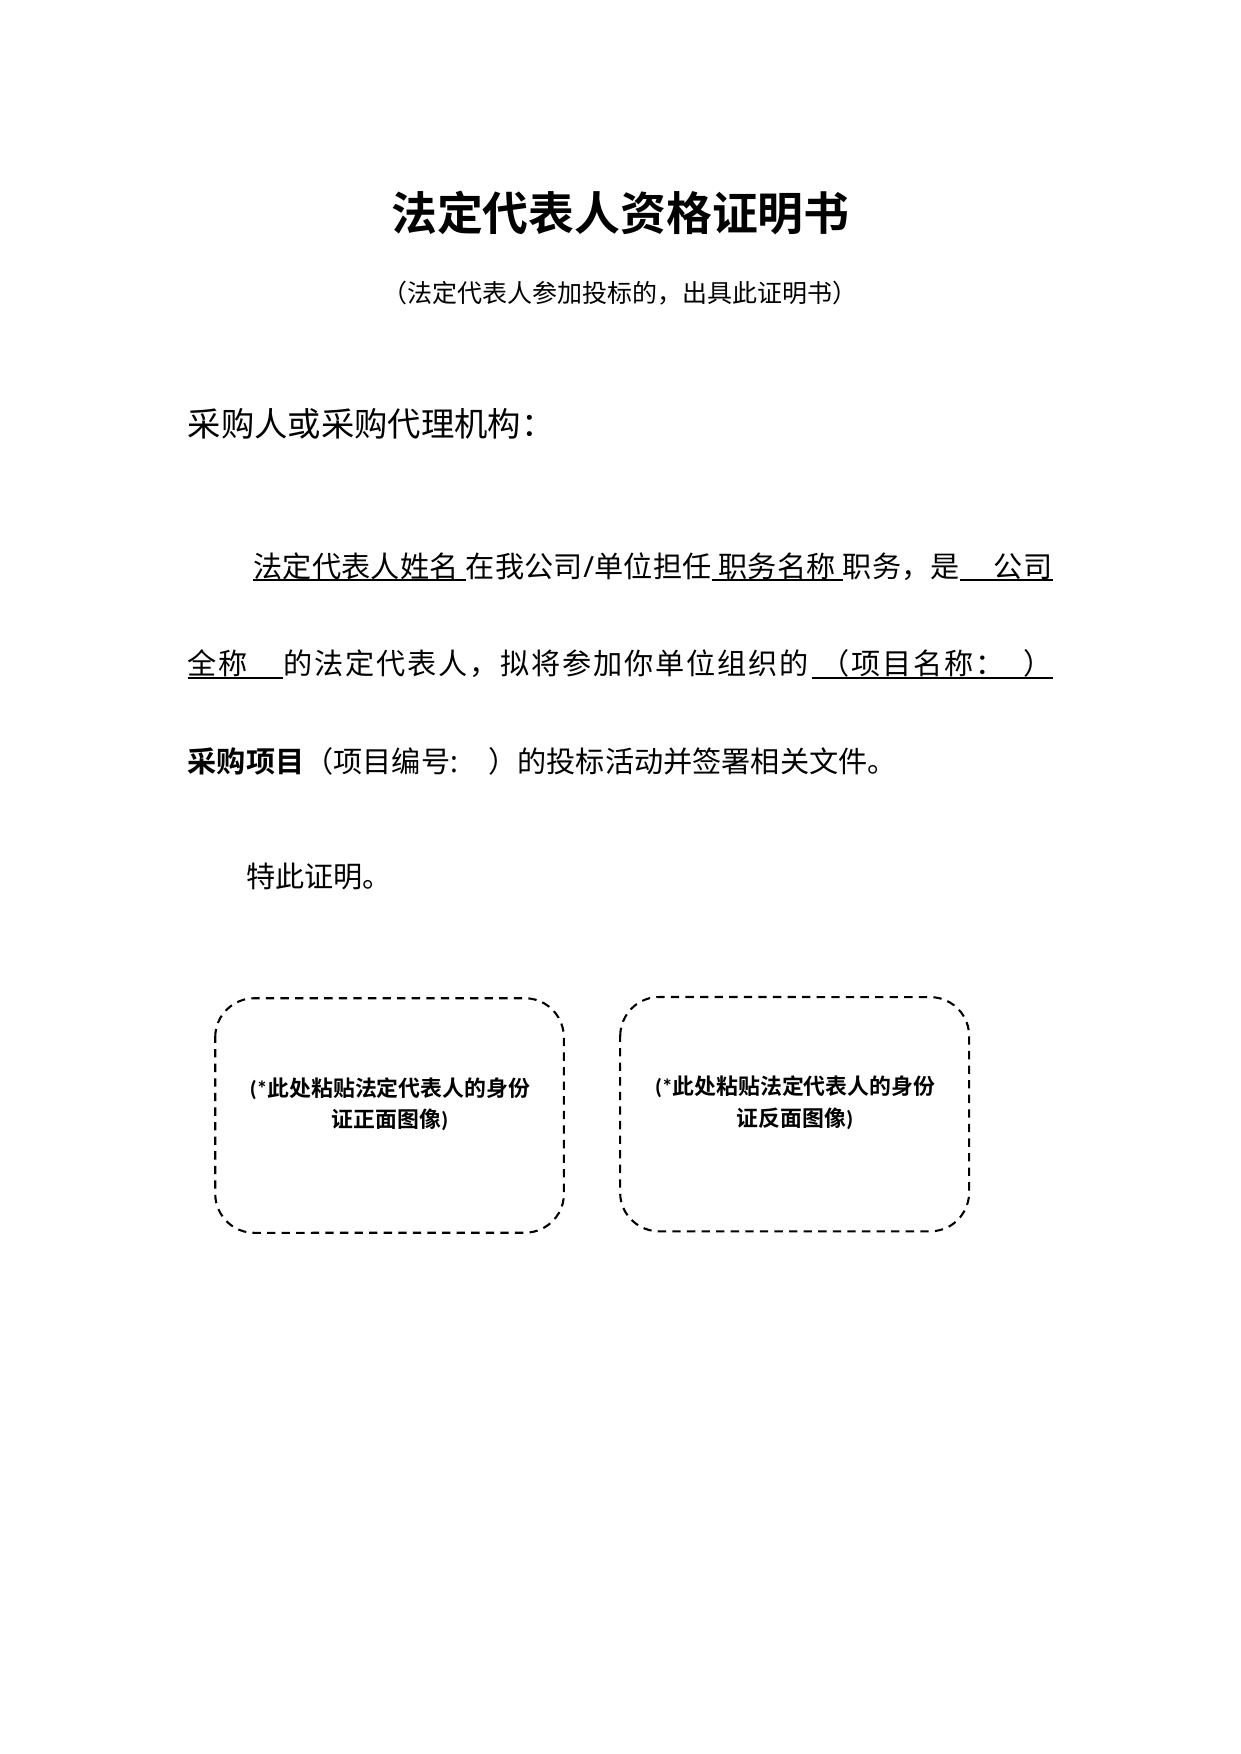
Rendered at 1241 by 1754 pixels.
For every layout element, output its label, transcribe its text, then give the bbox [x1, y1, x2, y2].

text 特此证明。 [187, 842, 1053, 907]
text 法定代表人姓名 在我公司/单位担任 职务名称 职务，是 公司全称 的法定代表人，拟将参加你单位组织的 （项目名称： ） 采购项目（项目编号: ）的投标活动并签署相关文件。 [187, 532, 1053, 792]
text 法定代表人资格证明书 [187, 162, 1053, 259]
text 采购人或采购代理机构： [187, 389, 1053, 454]
text （法定代表人参加投标的，出具此证明书） [187, 259, 1053, 324]
